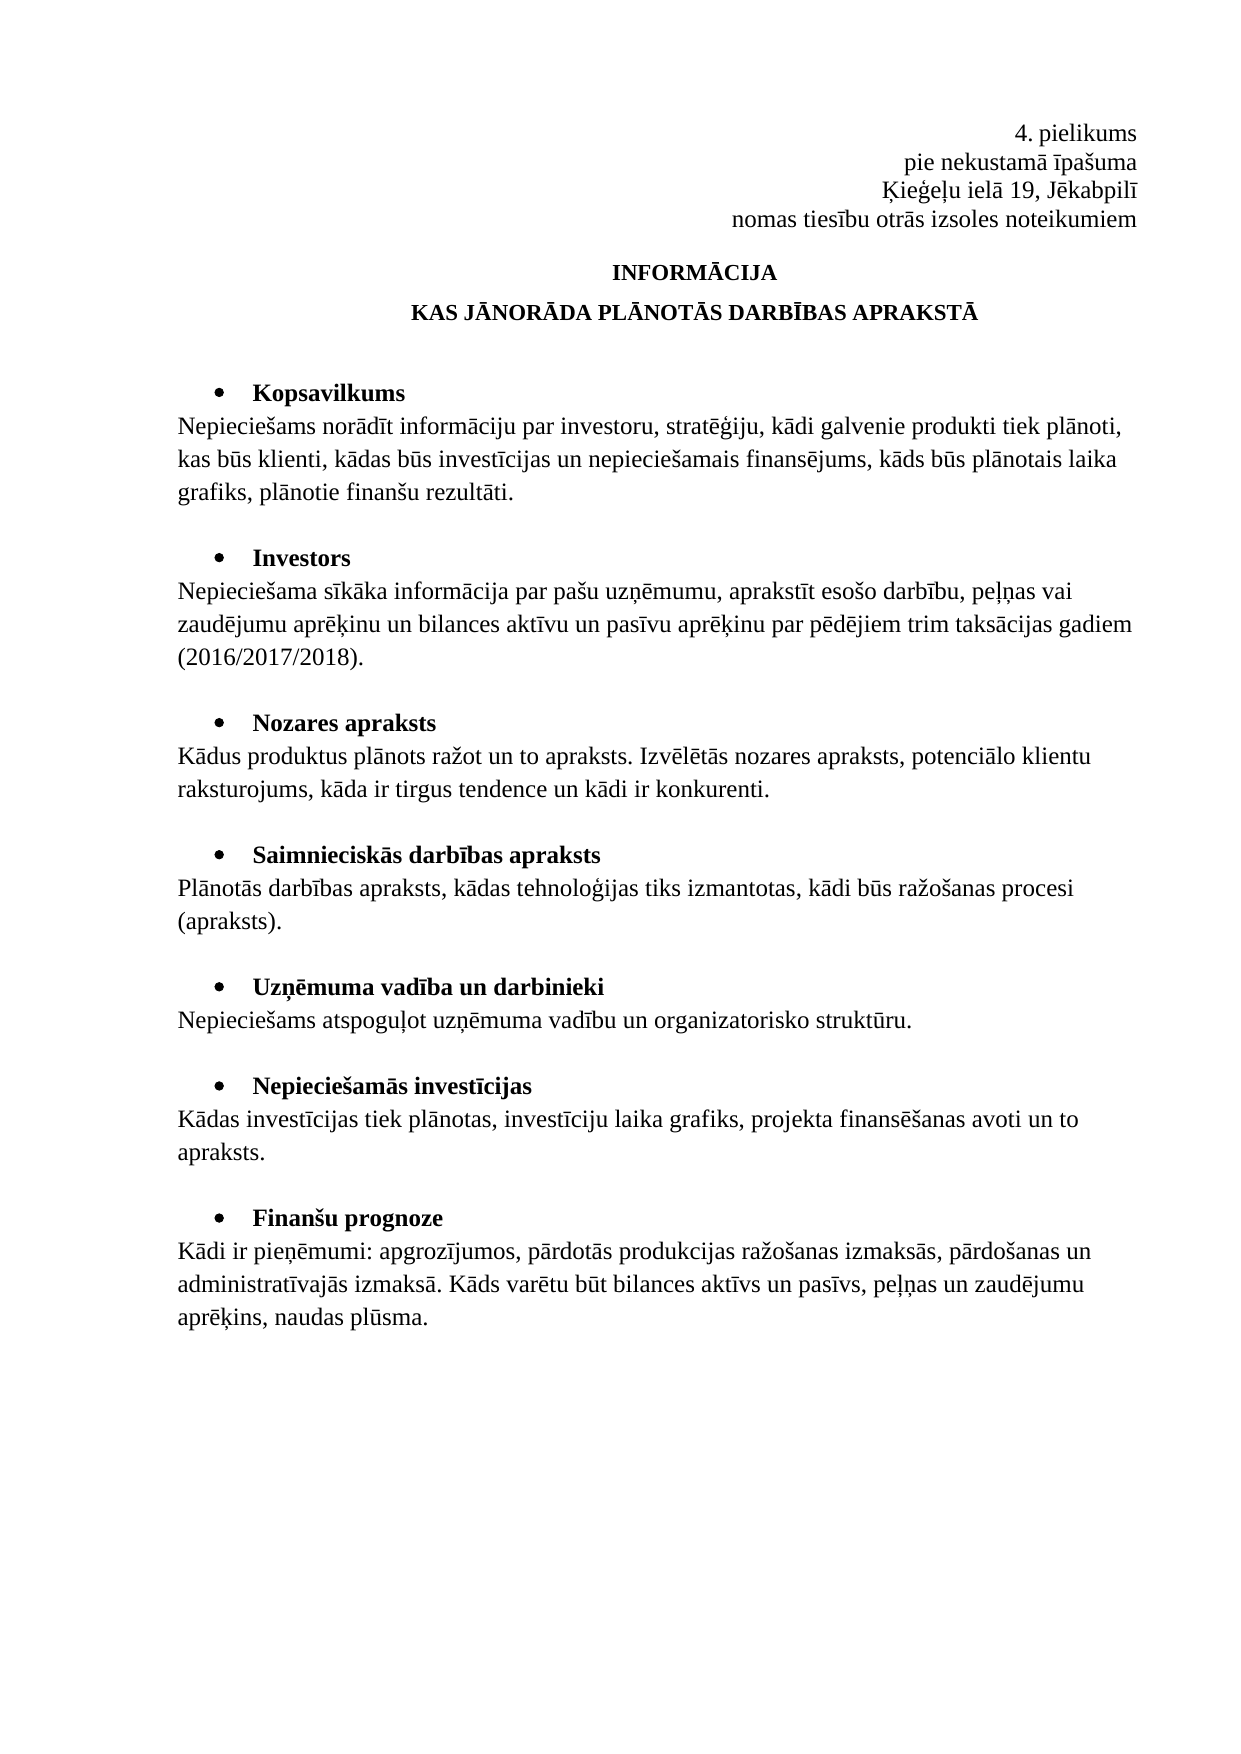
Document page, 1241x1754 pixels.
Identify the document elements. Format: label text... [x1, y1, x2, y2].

text INFORMĀCIJA [177, 259, 1137, 286]
list Uzņēmuma vadība un darbinieki [215, 972, 1137, 1001]
list Finanšu prognoze [215, 1203, 1137, 1232]
text Nepieciešama sīkāka informācija par pašu uzņēmumu, aprakstīt esošo darbību, peļņas vai zaudējumu aprēķinu un bilances aktīvu un pasīvu aprēķinu par pēdējiem trim taksācijas gadiem (2016/2017/2018). [177, 576, 1137, 671]
list Kopsavilkums [215, 378, 1137, 407]
list Nepieciešamās investīcijas [215, 1071, 1137, 1100]
list Investors [215, 543, 1137, 572]
text Nepieciešams norādīt informāciju par investoru, stratēģiju, kādi galvenie produkti tiek plānoti, kas būs klienti, kādas būs investīcijas un nepieciešamais finansējums, kāds būs plānotais laika grafiks, plānotie finanšu rezultāti. [177, 411, 1137, 506]
text Kādas investīcijas tiek plānotas, investīciju laika grafiks, projekta finansēšanas avoti un to apraksts. [177, 1104, 1137, 1166]
text Nepieciešams atspoguļot uzņēmuma vadību un organizatorisko struktūru. [177, 1005, 1137, 1034]
list Saimnieciskās darbības apraksts [215, 840, 1137, 869]
text Plānotās darbības apraksts, kādas tehnoloģijas tiks izmantotas, kādi būs ražošanas procesi (apraksts). [177, 873, 1137, 935]
list Nozares apraksts [215, 708, 1137, 737]
text 4. pielikums [177, 118, 1137, 147]
text nomas tiesību otrās izsoles noteikumiem [177, 204, 1137, 233]
text Kādus produktus plānots ražot un to apraksts. Izvēlētās nozares apraksts, potenciālo klientu raksturojums, kāda ir tirgus tendence un kādi ir konkurenti. [177, 741, 1137, 803]
text Kādi ir pieņēmumi: apgrozījumos, pārdotās produkcijas ražošanas izmaksās, pārdošanas un administratīvajās izmaksā. Kāds varētu būt bilances aktīvs un pasīvs, peļņas un zaudējumu aprēķins, naudas plūsma. [177, 1236, 1137, 1331]
text Ķieģeļu ielā 19, Jēkabpilī [177, 176, 1137, 204]
text KAS JĀNORĀDA PLĀNOTĀS DARBĪBAS APRAKSTĀ [177, 299, 1137, 325]
text pie nekustamā īpašuma [177, 147, 1137, 176]
